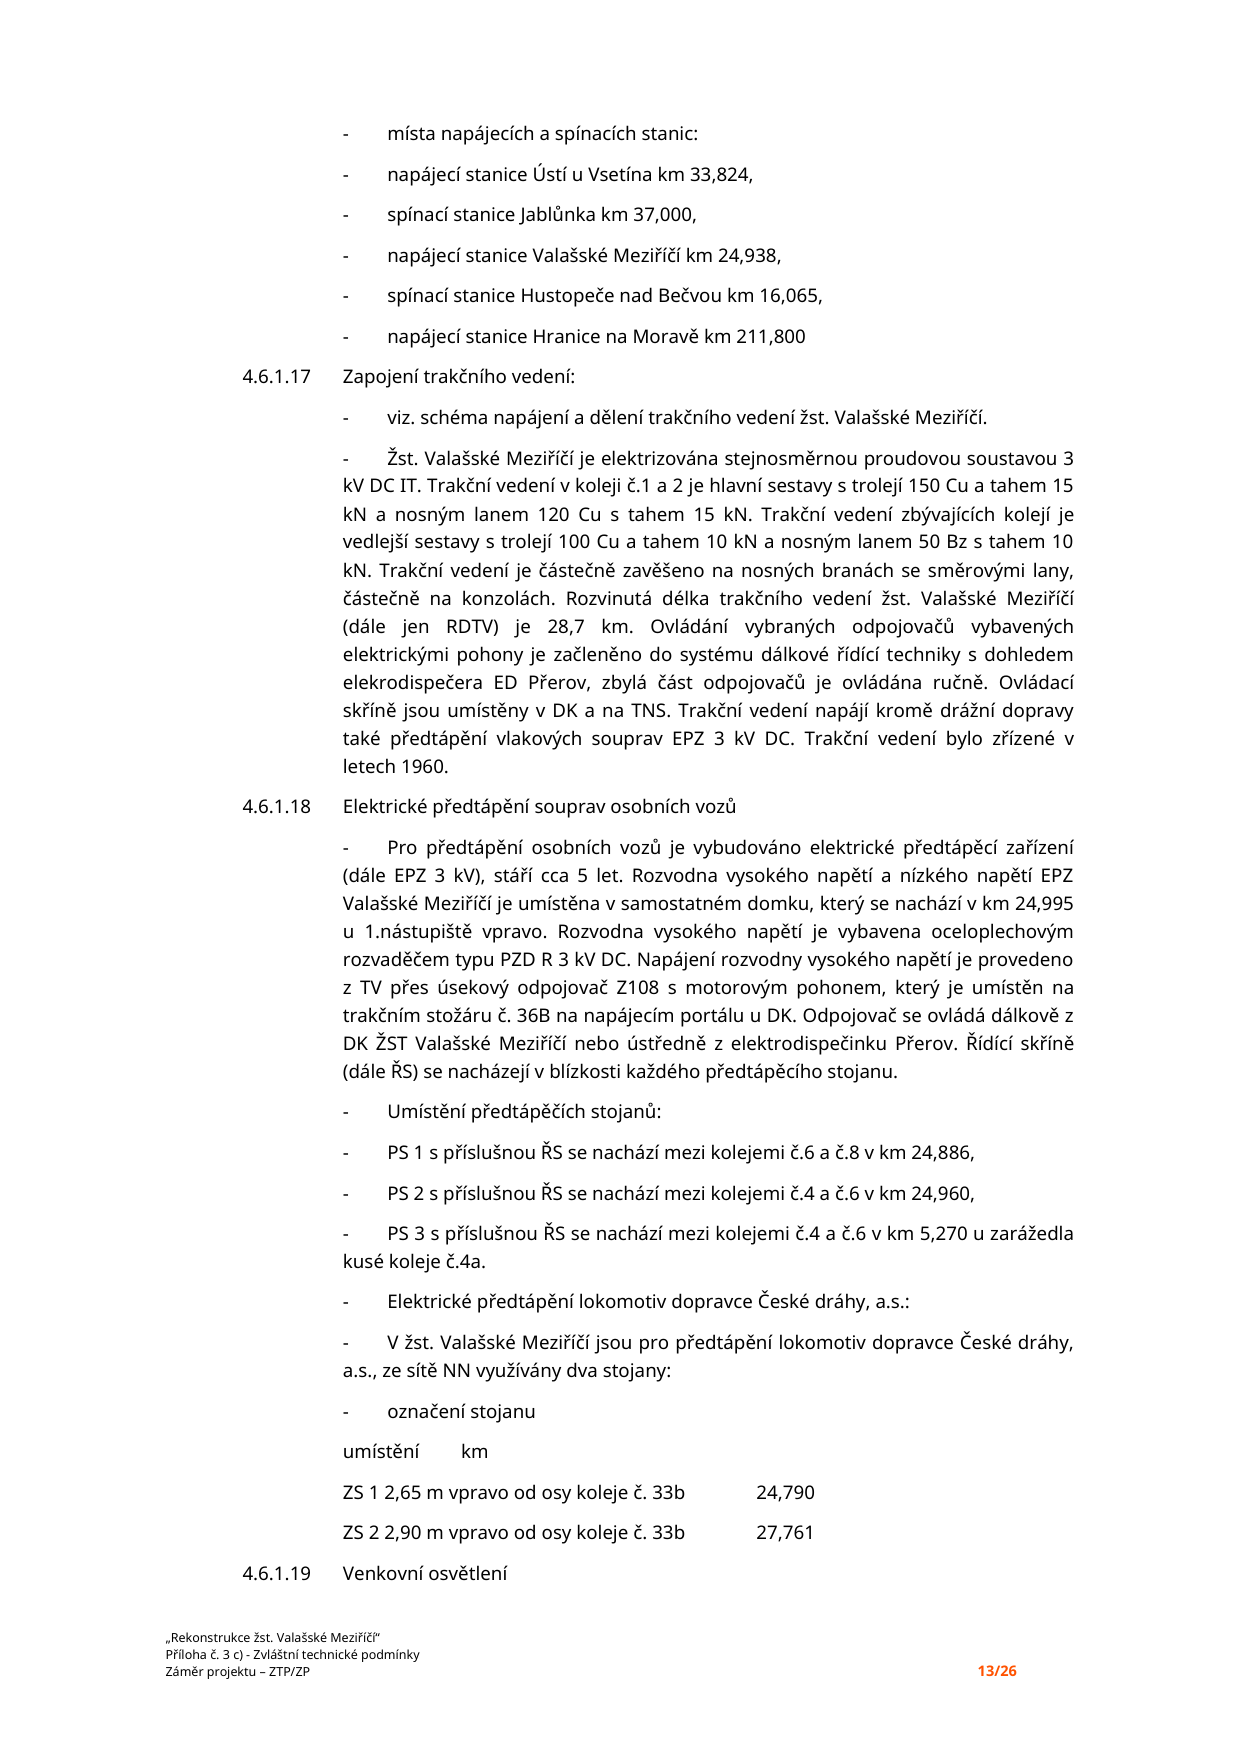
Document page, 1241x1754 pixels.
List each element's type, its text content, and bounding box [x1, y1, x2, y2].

list - Elektrické předtápění lokomotiv dopravce České dráhy, a.s.: [343, 1289, 1075, 1314]
list - spínací stanice Jablůnka km 37,000, [343, 202, 1075, 227]
list - napájecí stanice Hranice na Moravě km 211,800 [343, 323, 1075, 349]
text Zapojení trakčního vedení: [242, 364, 1075, 389]
text Venkovní osvětlení [242, 1560, 1075, 1586]
list - spínací stanice Hustopeče nad Bečvou km 16,065, [343, 283, 1075, 308]
list umístění km [343, 1438, 1075, 1464]
list - PS 3 s příslušnou ŘS se nachází mezi kolejemi č.4 a č.6 v km 5,270 u zarážedla kusé koleje č.4a. [343, 1220, 1075, 1274]
list ZS 1 2,65 m vpravo od osy koleje č. 33b 24,790 [343, 1479, 1075, 1504]
list - PS 1 s příslušnou ŘS se nachází mezi kolejemi č.6 a č.8 v km 24,886, [343, 1139, 1075, 1165]
list - viz. schéma napájení a dělení trakčního vedení žst. Valašské Meziříčí. [343, 404, 1075, 430]
list - místa napájecích a spínacích stanic: [343, 121, 1075, 146]
list - Umístění předtápěčích stojanů: [343, 1099, 1075, 1124]
list - PS 2 s příslušnou ŘS se nachází mezi kolejemi č.4 a č.6 v km 24,960, [343, 1180, 1075, 1205]
list ZS 2 2,90 m vpravo od osy koleje č. 33b 27,761 [343, 1519, 1075, 1545]
list - napájecí stanice Ústí u Vsetína km 33,824, [343, 161, 1075, 187]
list - V žst. Valašské Meziříčí jsou pro předtápění lokomotiv dopravce České dráhy, a.s., ze sítě NN využívány dva stojany: [343, 1329, 1075, 1383]
list - Pro předtápění osobních vozů je vybudováno elektrické předtápěcí zařízení (dále EPZ 3 kV), stáří cca 5 let. Rozvodna vysokého napětí a nízkého napětí EPZ Valašské Meziříčí je umístěna v samostatném domku, který se nachází v km 24,995 u 1.nástupiště vpravo. Rozvodna vysokého napětí je vybavena oceloplechovým rozvaděčem typu PZD R 3 kV DC. Napájení rozvodny vysokého napětí je provedeno z TV přes úsekový odpojovač Z108 s motorovým pohonem, který je umístěn na trakčním stožáru č. 36B na napájecím portálu u DK. Odpojovač se ovládá dálkově z DK ŽST Valašské Meziříčí nebo ústředně z elektrodispečinku Přerov. Řídící skříně (dále ŘS) se nacházejí v blízkosti každého předtápěcího stojanu. [343, 834, 1075, 1084]
list - napájecí stanice Valašské Meziříčí km 24,938, [343, 242, 1075, 268]
list - Žst. Valašské Meziříčí je elektrizována stejnosměrnou proudovou soustavou 3 kV DC IT. Trakční vedení v koleji č.1 a 2 je hlavní sestavy s trolejí 150 Cu a tahem 15 kN a nosným lanem 120 Cu s tahem 15 kN. Trakční vedení zbývajících kolejí je vedlejší sestavy s trolejí 100 Cu a tahem 10 kN a nosným lanem 50 Bz s tahem 10 kN. Trakční vedení je částečně zavěšeno na nosných branách se směrovými lany, částečně na konzolách. Rozvinutá délka trakčního vedení žst. Valašské Meziříčí (dále jen RDTV) je 28,7 km. Ovládání vybraných odpojovačů vybavených elektrickými pohony je začleněno do systému dálkové řídící techniky s dohledem elekrodispečera ED Přerov, zbylá část odpojovačů je ovládána ručně. Ovládací skříně jsou umístěny v DK a na TNS. Trakční vedení napájí kromě drážní dopravy také předtápění vlakových souprav EPZ 3 kV DC. Trakční vedení bylo zřízené v letech 1960. [343, 445, 1075, 778]
list - označení stojanu [343, 1398, 1075, 1423]
text Elektrické předtápění souprav osobních vozů [242, 793, 1075, 819]
